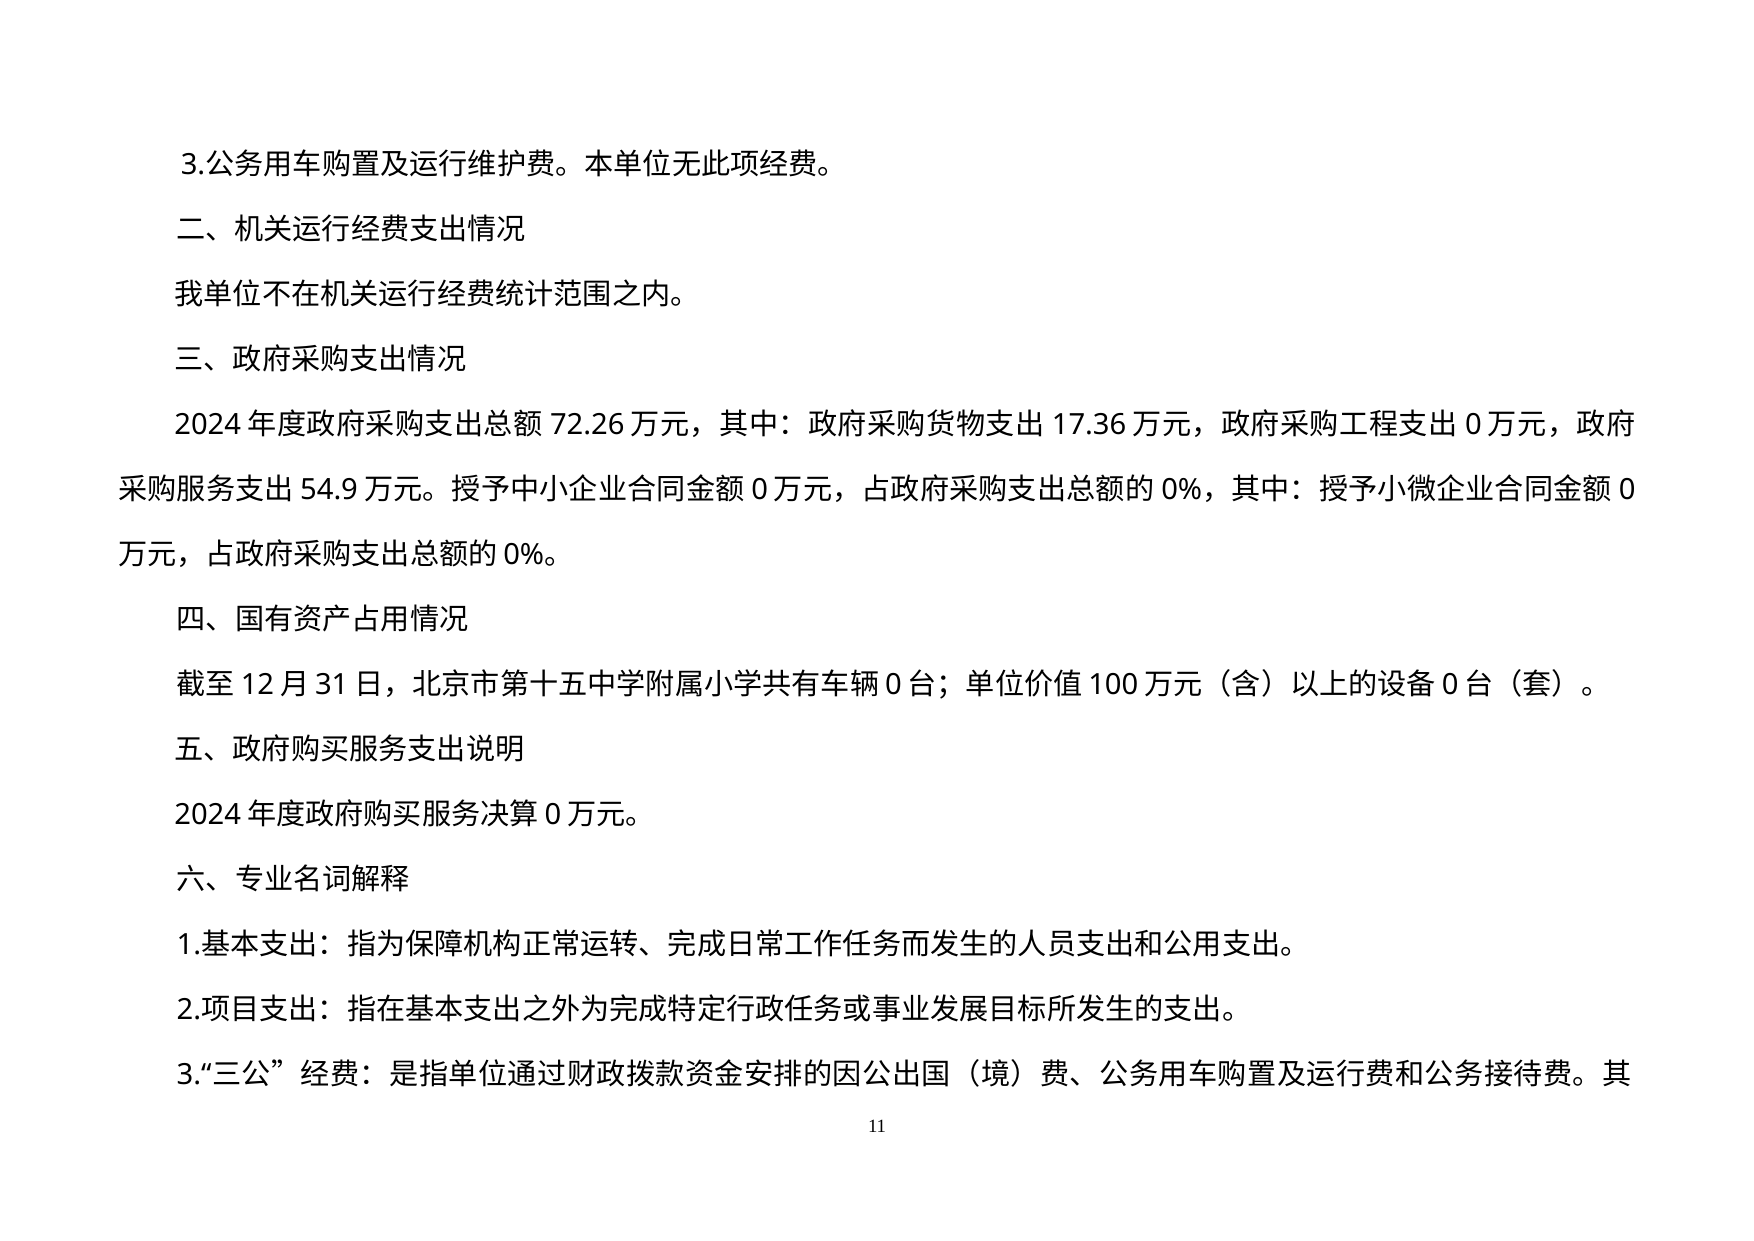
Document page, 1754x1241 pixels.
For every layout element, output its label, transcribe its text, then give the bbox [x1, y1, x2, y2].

text 2024年度政府采购支出总额72.26万元，其中：政府采购货物支出17.36万元，政府采购工程支出0万元，政府采购服务支出54.9万元。授予中小企业合同金额0万元，占政府采购支出总额的0%，其中：授予小微企业合同金额0万元，占政府采购支出总额的0%。 [118, 389, 1636, 584]
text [118, 1039, 1636, 1104]
text 1.基本支出：指为保障机构正常运转、完成日常工作任务而发生的人员支出和公用支出。 [118, 909, 1636, 974]
text 六、专业名词解释 [118, 844, 1636, 909]
text 三、政府采购支出情况 [174, 324, 1636, 389]
text 3.公务用车购置及运行维护费。本单位无此项经费。 [118, 129, 1636, 194]
text 2024年度政府购买服务决算0万元。 [118, 779, 1636, 844]
text 截至12月31日，北京市第十五中学附属小学共有车辆0台；单位价值100万元（含）以上的设备0台（套）。 [118, 649, 1636, 714]
text 二、机关运行经费支出情况 [118, 194, 1636, 259]
text 2.项目支出：指在基本支出之外为完成特定行政任务或事业发展目标所发生的支出。 [118, 974, 1636, 1039]
text 五、政府购买服务支出说明 [118, 714, 1636, 779]
text 四、国有资产占用情况 [118, 584, 1636, 649]
text 我单位不在机关运行经费统计范围之内。 [174, 259, 1636, 324]
